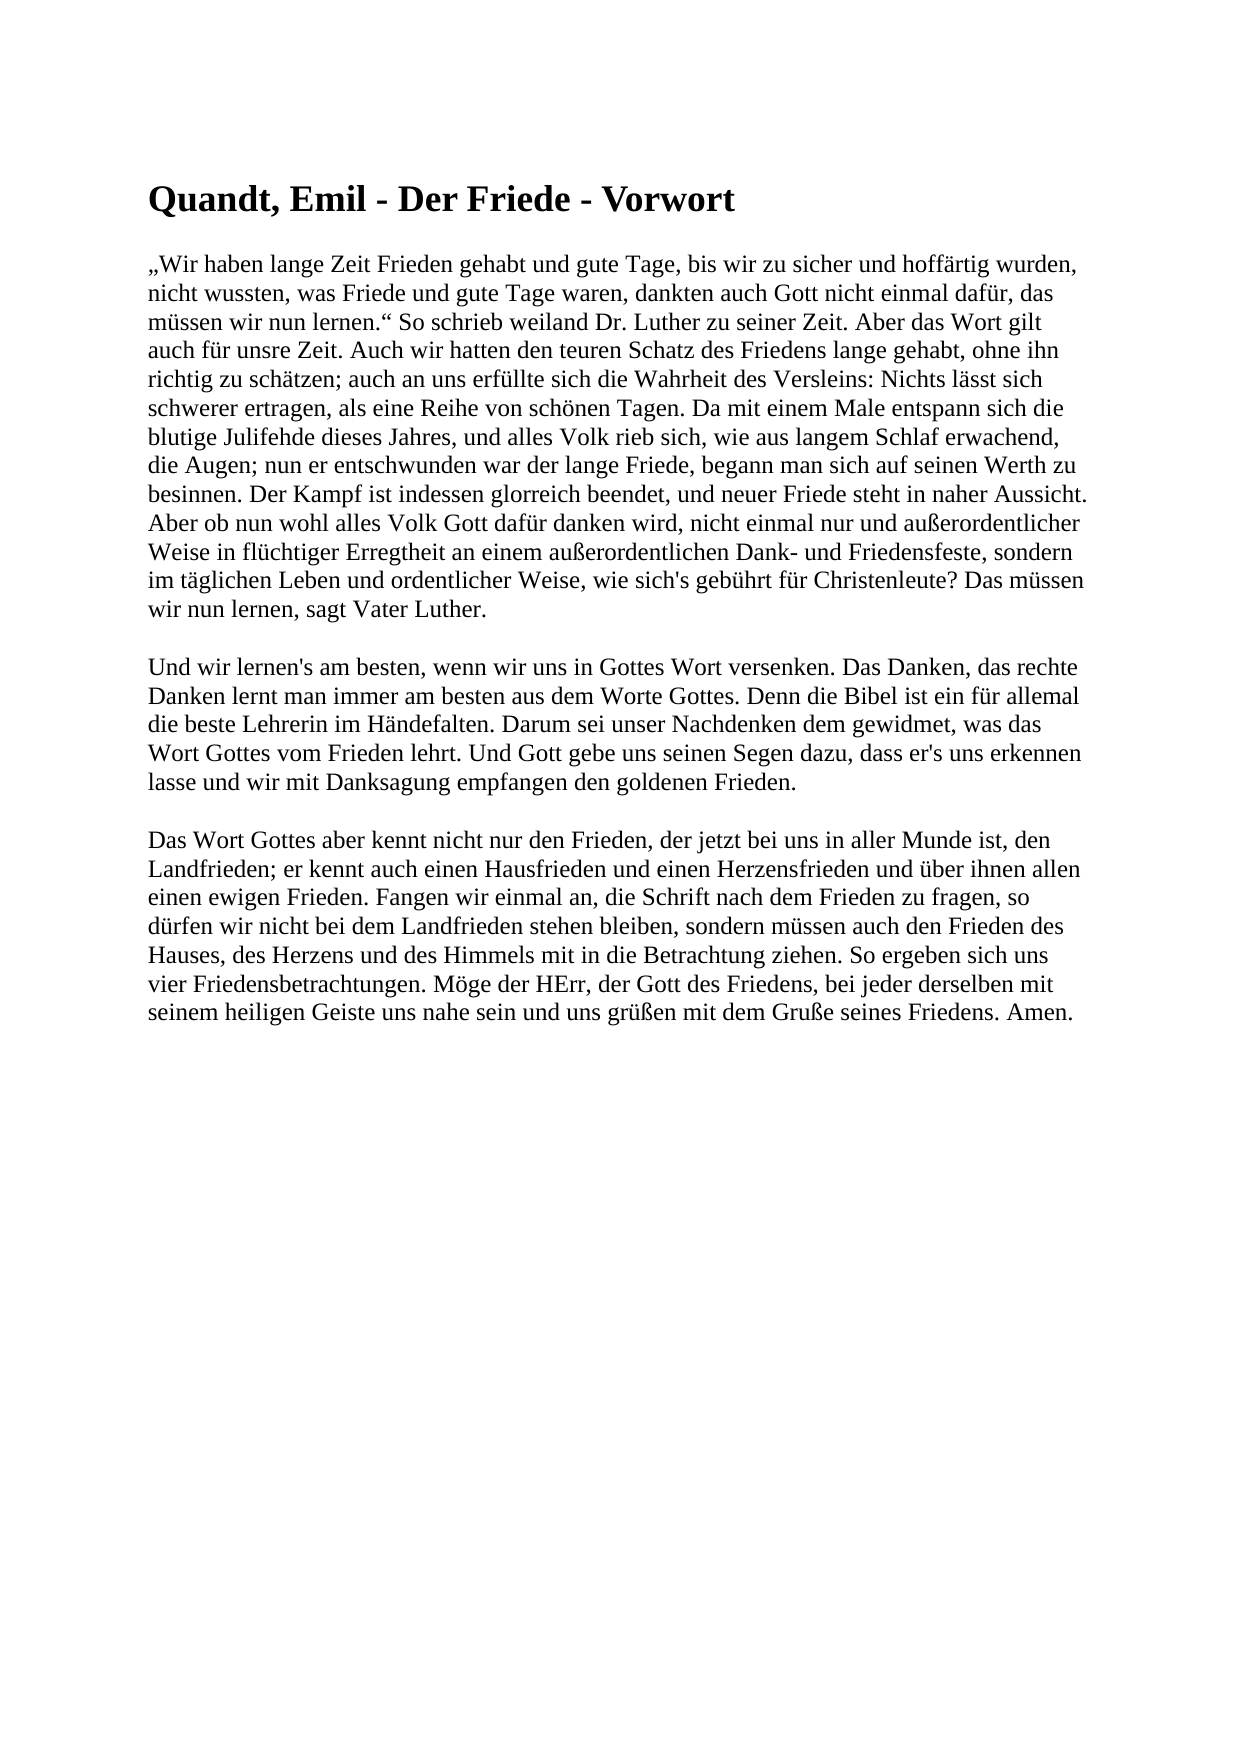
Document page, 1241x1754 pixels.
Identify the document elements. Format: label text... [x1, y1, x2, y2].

text „Wir haben lange Zeit Frieden gehabt und gute Tage, bis wir zu sicher und hoffärtig wurden, nicht wussten, was Friede und gute Tage waren, dankten auch Gott nicht einmal dafür, das müssen wir nun lernen.“ So schrieb weiland Dr. Luther zu seiner Zeit. Aber das Wort gilt auch für unsre Zeit. Auch wir hatten den teuren Schatz des Friedens lange gehabt, ohne ihn richtig zu schätzen; auch an uns erfüllte sich die Wahrheit des Versleins: Nichts lässt sich schwerer ertragen, als eine Reihe von schönen Tagen. Da mit einem Male entspann sich die blutige Julifehde dieses Jahres, und alles Volk rieb sich, wie aus langem Schlaf erwachend, die Augen; nun er entschwunden war der lange Friede, begann man sich auf seinen Werth zu besinnen. Der Kampf ist indessen glorreich beendet, und neuer Friede steht in naher Aussicht. Aber ob nun wohl alles Volk Gott dafür danken wird, nicht einmal nur und außerordentlicher Weise in flüchtiger Erregtheit an einem außerordentlichen Dank- und Friedensfeste, sondern im täglichen Leben und ordentlicher Weise, wie sich's gebührt für Christenleute? Das müssen wir nun lernen, sagt Vater Luther. [148, 249, 1093, 623]
subtitle Quandt, Emil - Der Friede - Vorwort [148, 177, 1093, 220]
text Das Wort Gottes aber kennt nicht nur den Frieden, der jetzt bei uns in aller Munde ist, den Landfrieden; er kennt auch einen Hausfrieden und einen Herzensfrieden und über ihnen allen einen ewigen Frieden. Fangen wir einmal an, die Schrift nach dem Frieden zu fragen, so dürfen wir nicht bei dem Landfrieden stehen bleiben, sondern müssen auch den Frieden des Hauses, des Herzens und des Himmels mit in die Betrachtung ziehen. So ergeben sich uns vier Friedensbetrachtungen. Möge der HErr, der Gott des Friedens, bei jeder derselben mit seinem heiligen Geiste uns nahe sein und uns grüßen mit dem Gruße seines Friedens. Amen. [148, 825, 1093, 1026]
text Und wir lernen's am besten, wenn wir uns in Gottes Wort versenken. Das Danken, das rechte Danken lernt man immer am besten aus dem Worte Gottes. Denn die Bibel ist ein für allemal die beste Lehrerin im Händefalten. Darum sei unser Nachdenken dem gewidmet, was das Wort Gottes vom Frieden lehrt. Und Gott gebe uns seinen Segen dazu, dass er's uns erkennen lasse und wir mit Danksagung empfangen den goldenen Frieden. [148, 652, 1093, 796]
